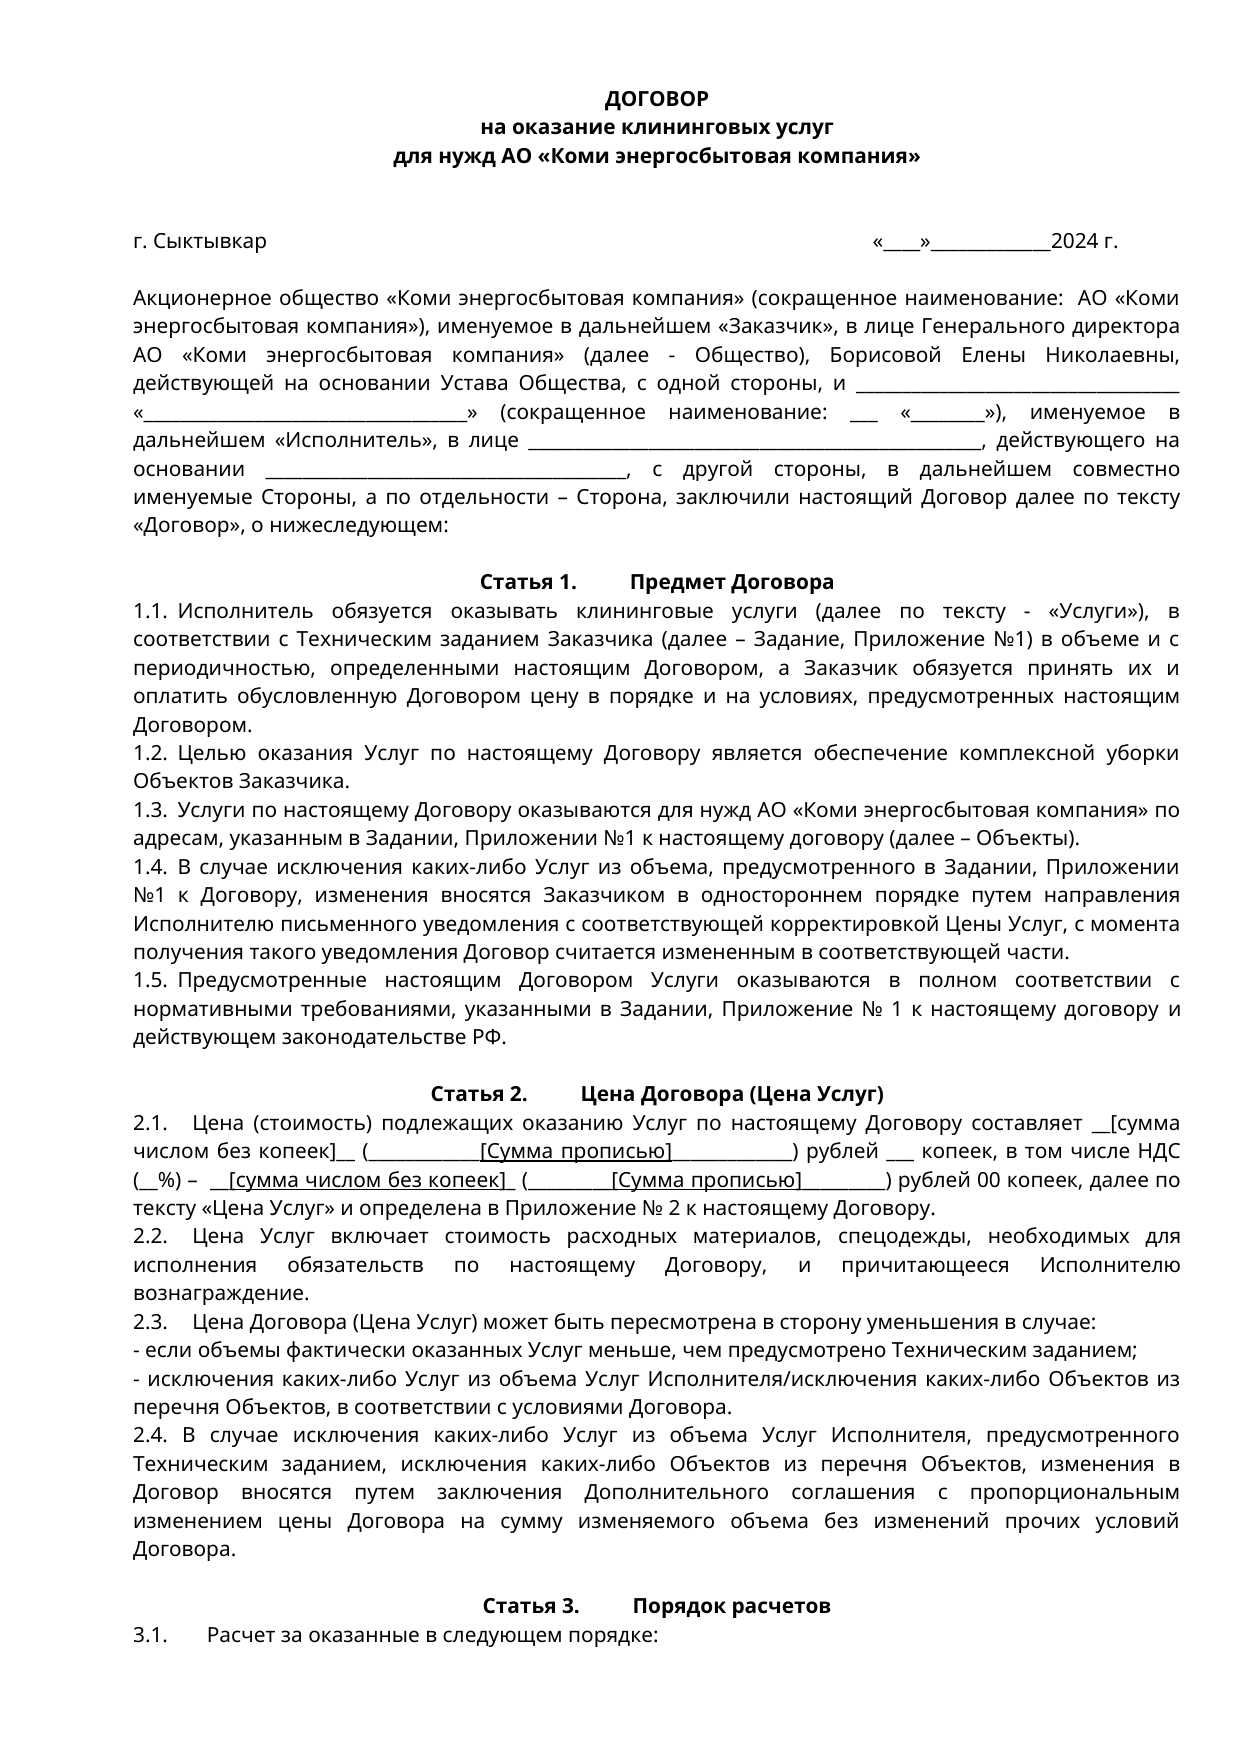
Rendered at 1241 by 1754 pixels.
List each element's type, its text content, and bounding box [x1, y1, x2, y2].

list Расчет за оказанные в следующем порядке: [133, 1620, 1181, 1648]
text для нужд АО «Коми энергосбытовая компания» [133, 141, 1181, 169]
list В случае исключения каких-либо Услуг из объема, предусмотренного в Задании, Приложении №1 к Договору, изменения вносятся Заказчиком в одностороннем порядке путем направления Исполнителю письменного уведомления с соответствующей корректировкой Цены Услуг, с момента получения такого уведомления Договор считается измененным в соответствующей части. [133, 852, 1181, 966]
list Услуги по настоящему Договору оказываются для нужд АО «Коми энергосбытовая компания» по адресам, указанным в Задании, Приложении №1 к настоящему договору (далее – Объекты). [133, 795, 1181, 852]
text - если объемы фактически оказанных Услуг меньше, чем предусмотрено Техническим заданием; [133, 1335, 1181, 1364]
text - исключения каких-либо Услуг из объема Услуг Исполнителя/исключения каких-либо Объектов из перечня Объектов, в соответствии с условиями Договора. [133, 1364, 1181, 1421]
text Акционерное общество «Коми энергосбытовая компания» (сокращенное наименование: АО «Коми энергосбытовая компания»), именуемое в дальнейшем «Заказчик», в лице Генерального директора АО «Коми энергосбытовая компания» (далее - Общество), Борисовой Елены Николаевны, действующей на основании Устава Общества, с одной стороны, и ___________________________________ «___________________________________» (сокращенное наименование: ___ «________»), именуемое в дальнейшем «Исполнитель», в лице _________________________________________________, действующего на основании _______________________________________, с другой стороны, в дальнейшем совместно именуемые Стороны, а по отдельности – Сторона, заключили настоящий Договор далее по тексту «Договор», о нижеследующем: [133, 283, 1181, 539]
text ДОГОВОР [133, 84, 1181, 112]
subtitle Цена Договора (Цена Услуг) [133, 1079, 1181, 1108]
text г. Сыктывкар «____»_____________2024 г. [133, 226, 1181, 255]
list Целью оказания Услуг по настоящему Договору является обеспечение комплексной уборки Объектов Заказчика. [133, 738, 1181, 795]
subtitle Порядок расчетов [133, 1591, 1181, 1620]
list Предусмотренные настоящим Договором Услуги оказываются в полном соответствии с нормативными требованиями, указанными в Задании, Приложение № 1 к настоящему договору и действующем законодательстве РФ. [133, 966, 1181, 1051]
text на оказание клининговых услуг [133, 112, 1181, 141]
text 2.4. В случае исключения каких-либо Услуг из объема Услуг Исполнителя, предусмотренного Техническим заданием, исключения каких-либо Объектов из перечня Объектов, изменения в Договор вносятся путем заключения Дополнительного соглашения с пропорциональным изменением цены Договора на сумму изменяемого объема без изменений прочих условий Договора. [133, 1421, 1181, 1563]
list Цена Договора (Цена Услуг) может быть пересмотрена в сторону уменьшения в случае: [133, 1307, 1181, 1335]
list Цена (стоимость) подлежащих оказанию Услуг по настоящему Договору составляет __[сумма числом без копеек]__ (____________[Сумма прописью]_____________) рублей ___ копеек, в том числе НДС (__%) – __[сумма числом без копеек]_ (_________[Сумма прописью]_________) рублей 00 копеек, далее по тексту «Цена Услуг» и определена в Приложение № 2 к настоящему Договору. [133, 1108, 1181, 1222]
list Исполнитель обязуется оказывать клининговые услуги (далее по тексту - «Услуги»), в соответствии с Техническим заданием Заказчика (далее – Задание, Приложение №1) в объеме и с периодичностью, определенными настоящим Договором, а Заказчик обязуется принять их и оплатить обусловленную Договором цену в порядке и на условиях, предусмотренных настоящим Договором. [133, 596, 1181, 738]
subtitle Предмет Договора [133, 567, 1181, 596]
list Цена Услуг включает стоимость расходных материалов, спецодежды, необходимых для исполнения обязательств по настоящему Договору, и причитающееся Исполнителю вознаграждение. [133, 1222, 1181, 1307]
